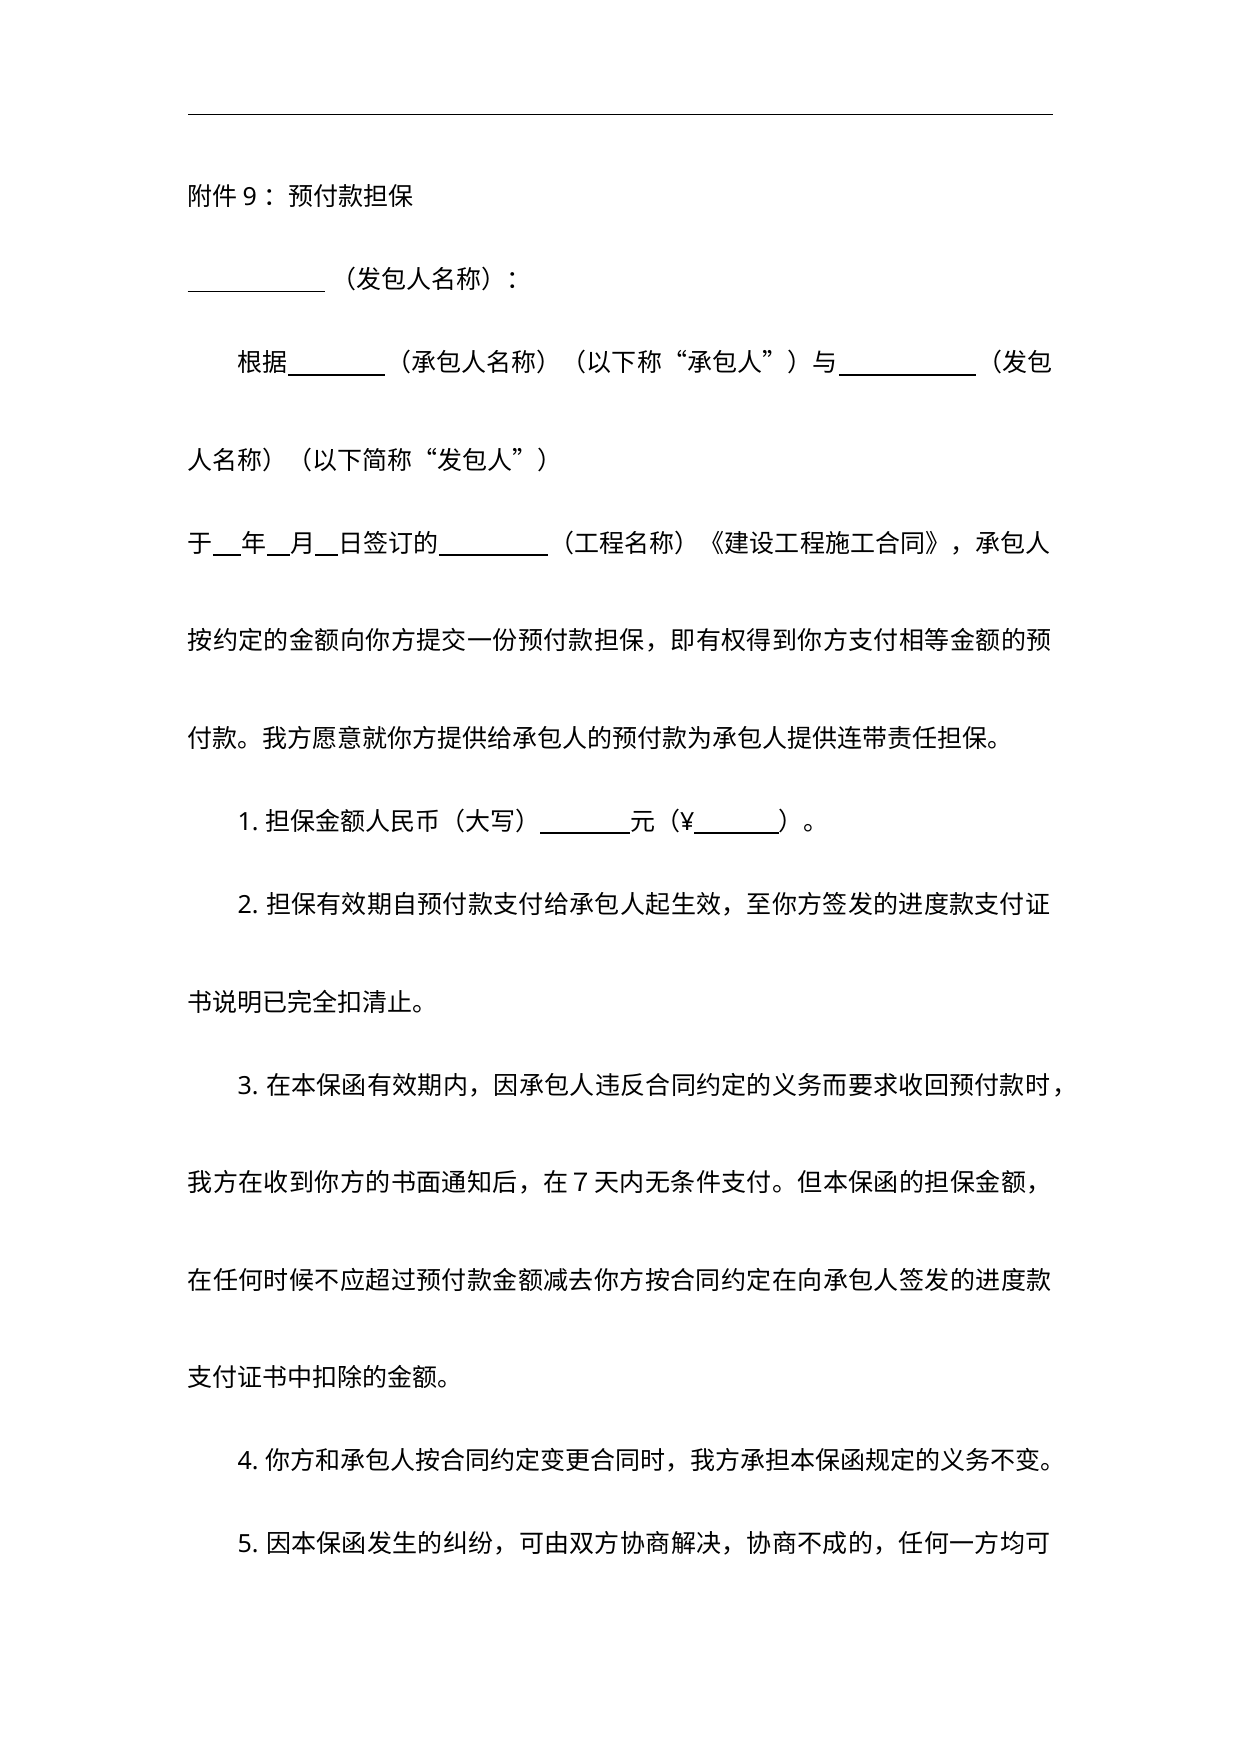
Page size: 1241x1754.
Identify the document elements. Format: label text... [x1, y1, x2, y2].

text （发包人名称）： [187, 245, 1053, 310]
text 根据 （承包人名称）（以下称“承包人”）与 （发包人名称）（以下简称“发包人”） [187, 328, 1053, 491]
text 于 年 月 日签订的 （工程名称）《建设工程施工合同》，承包人按约定的金额向你方提交一份预付款担保，即有权得到你方支付相等金额的预付款。我方愿意就你方提供给承包人的预付款为承包人提供连带责任担保。 [187, 509, 1053, 769]
text 附件9 ：预付款担保 [187, 162, 1053, 227]
text 3. 在本保函有效期内，因承包人违反合同约定的义务而要求收回预付款时，我方在收到你方的书面通知后，在７天内无条件支付。但本保函的担保金额，在任何时候不应超过预付款金额减去你方按合同约定在向承包人签发的进度款支付证书中扣除的金额。 [187, 1051, 1053, 1408]
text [187, 1509, 1053, 1574]
text 1. 担保金额人民币（大写） 元（¥ ）。 [187, 787, 1053, 852]
text 2. 担保有效期自预付款支付给承包人起生效，至你方签发的进度款支付证书说明已完全扣清止。 [187, 870, 1053, 1033]
text 4. 你方和承包人按合同约定变更合同时，我方承担本保函规定的义务不变。 [187, 1426, 1053, 1491]
